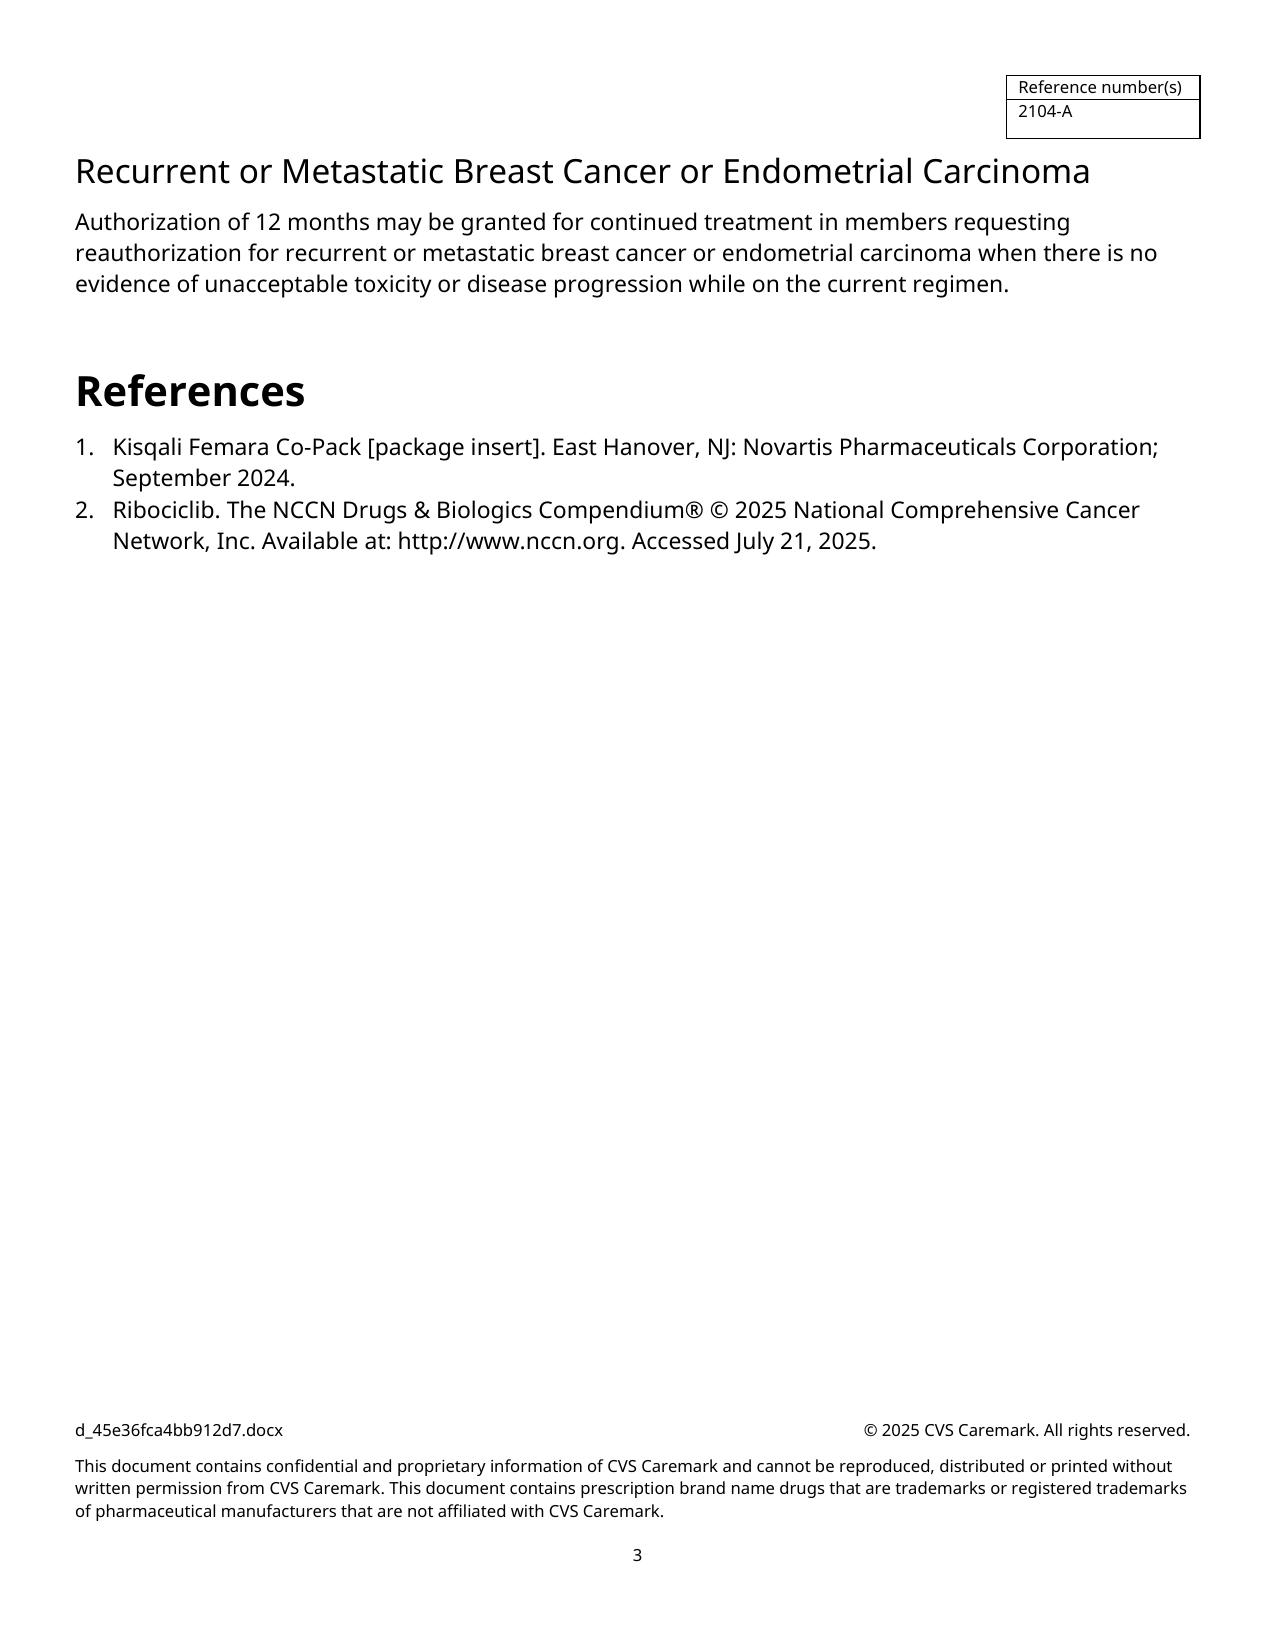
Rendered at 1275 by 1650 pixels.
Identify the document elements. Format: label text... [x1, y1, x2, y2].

subtitle References [75, 362, 1200, 419]
text Authorization of 12 months may be granted for continued treatment in members requesting reauthorization for recurrent or metastatic breast cancer or endometrial carcinoma when there is no evidence of unacceptable toxicity or disease progression while on the current regimen. [75, 206, 1200, 299]
text Ribociclib. The NCCN Drugs & Biologics Compendium® © 2025 National Comprehensive Cancer Network, Inc. Available at: http://www.nccn.org. Accessed July 21, 2025. [75, 494, 1200, 556]
text Kisqali Femara Co-Pack [package insert]. East Hanover, NJ: Novartis Pharmaceuticals Corporation; September 2024. [75, 431, 1200, 494]
subtitle Recurrent or Metastatic Breast Cancer or Endometrial Carcinoma [75, 148, 1200, 193]
